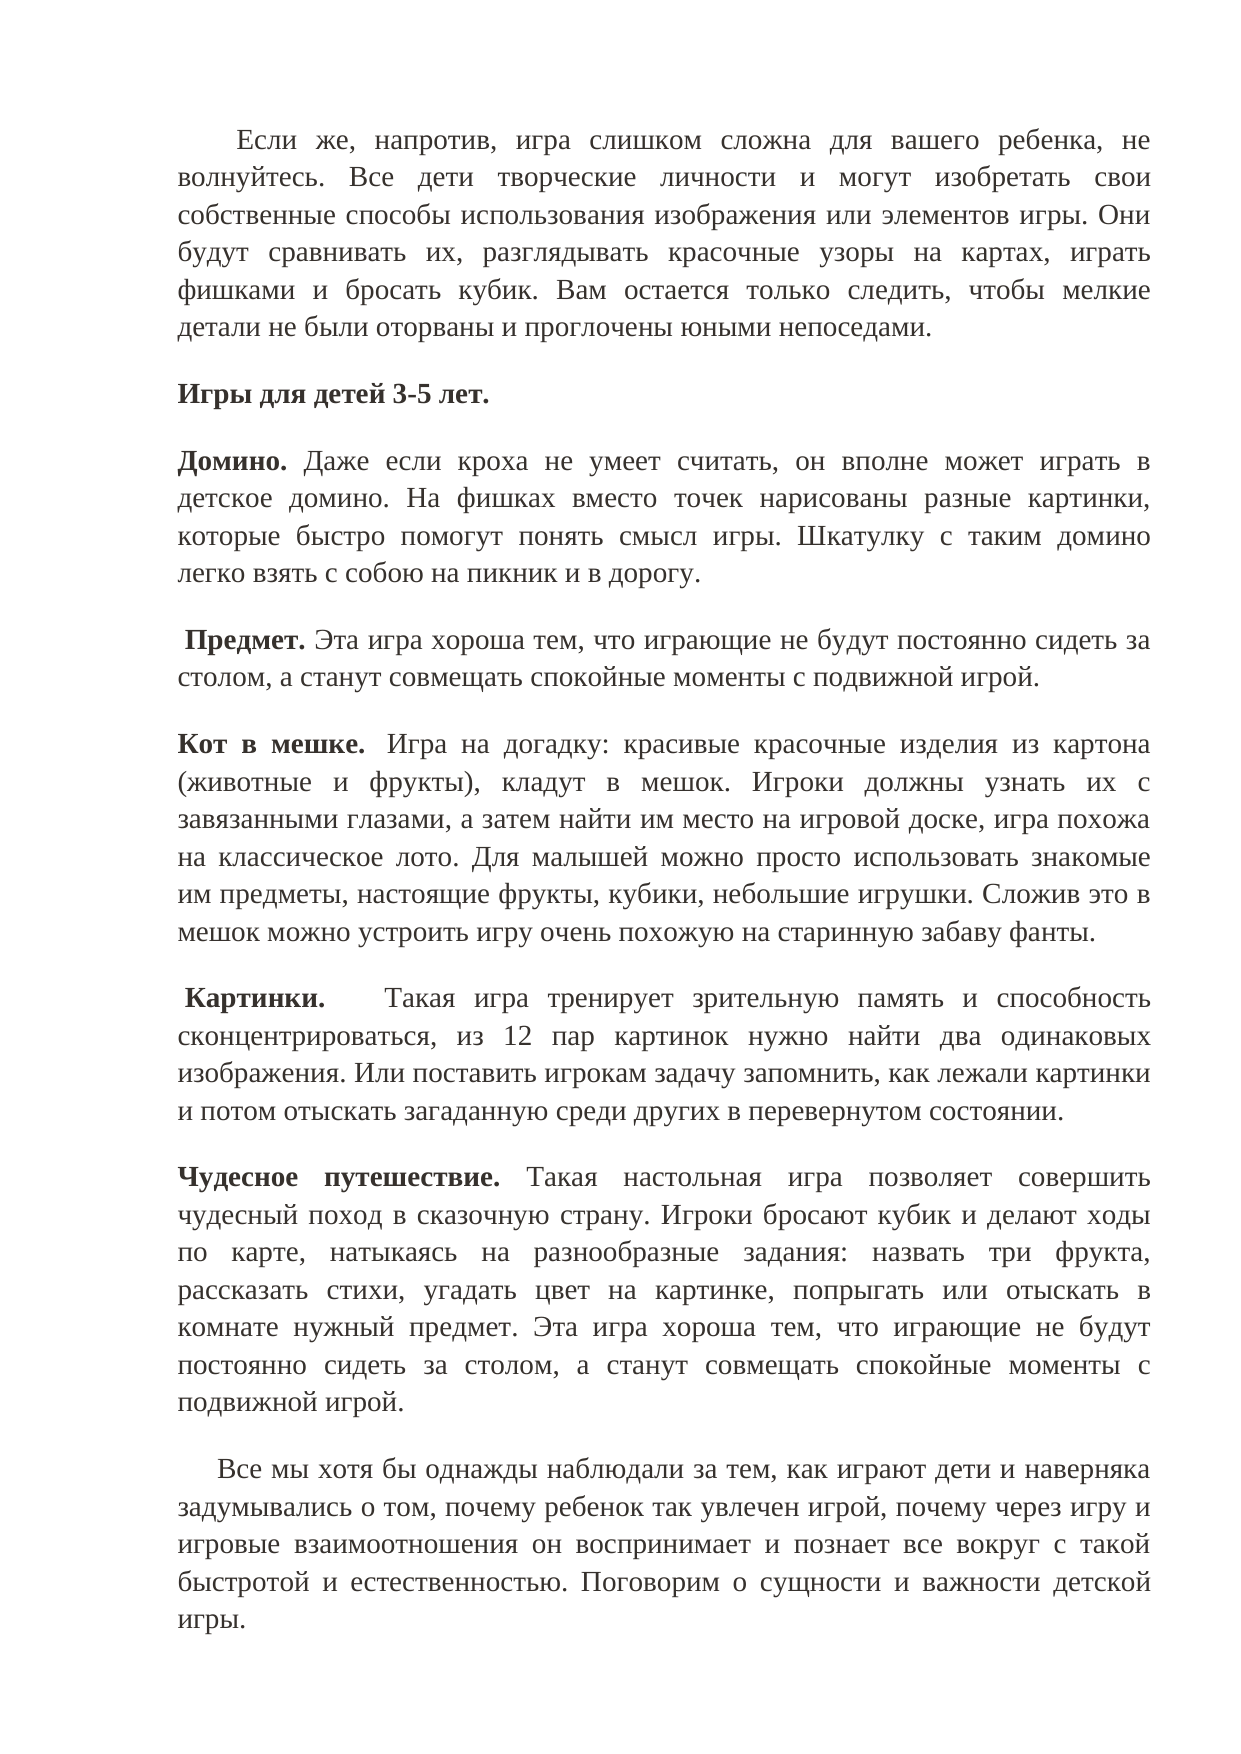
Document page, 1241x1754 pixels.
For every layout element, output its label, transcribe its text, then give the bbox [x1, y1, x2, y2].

text Кот в мешке. Игра на догадку: красивые красочные изделия из картона (животные и фрукты), кладут в мешок. Игроки должны узнать их с завязанными глазами, а затем найти им место на игровой доске, игра похожа на классическое лото. Для малышей можно просто использовать знакомые им предметы, настоящие фрукты, кубики, небольшие игрушки. Сложив это в мешок можно устроить игру очень похожую на старинную забаву фанты. [177, 722, 1152, 947]
text Картинки. Такая игра тренирует зрительную память и способность сконцентрироваться, из 12 пар картинок нужно найти два одинаковых изображения. Или поставить игрокам задачу запомнить, как лежали картинки и потом отыскать загаданную среди других в перевернутом состоянии. [177, 976, 1152, 1126]
text Игры для детей 3-5 лет. [177, 372, 1152, 410]
text Чудесное путешествие. Такая настольная игра позволяет совершить чудесный поход в сказочную страну. Игроки бросают кубик и делают ходы по карте, натыкаясь на разнообразные задания: назвать три фрукта, рассказать стихи, угадать цвет на картинке, попрыгать или отыскать в комнате нужный предмет. Эта игра хороша тем, что играющие не будут постоянно сидеть за столом, а станут совмещать спокойные моменты с подвижной игрой. [177, 1156, 1152, 1418]
text Если же, напротив, игра слишком сложна для вашего ребенка, не волнуйтесь. Все дети творческие личности и могут изобретать свои собственные способы использования изображения или элементов игры. Они будут сравнивать их, разглядывать красочные узоры на картах, играть фишками и бросать кубик. Вам остается только следить, чтобы мелкие детали не были оторваны и проглочены юными непоседами. [177, 118, 1152, 343]
text Все мы хотя бы однажды наблюдали за тем, как играют дети и наверняка задумывались о том, почему ребенок так увлечен игрой, почему через игру и игровые взаимоотношения он воспринимает и познает все вокруг с такой быстротой и естественностью. Поговорим о сущности и важности детской игры. [177, 1447, 1152, 1635]
text Домино. Даже если кроха не умеет считать, он вполне может играть в детское домино. На фишках вместо точек нарисованы разные картинки, которые быстро помогут понять смысл игры. Шкатулку с таким домино легко взять с собою на пикник и в дорогу. [177, 439, 1152, 589]
text Предмет. Эта игра хороша тем, что играющие не будут постоянно сидеть за столом, а станут совмещать спокойные моменты с подвижной игрой. [177, 618, 1152, 693]
